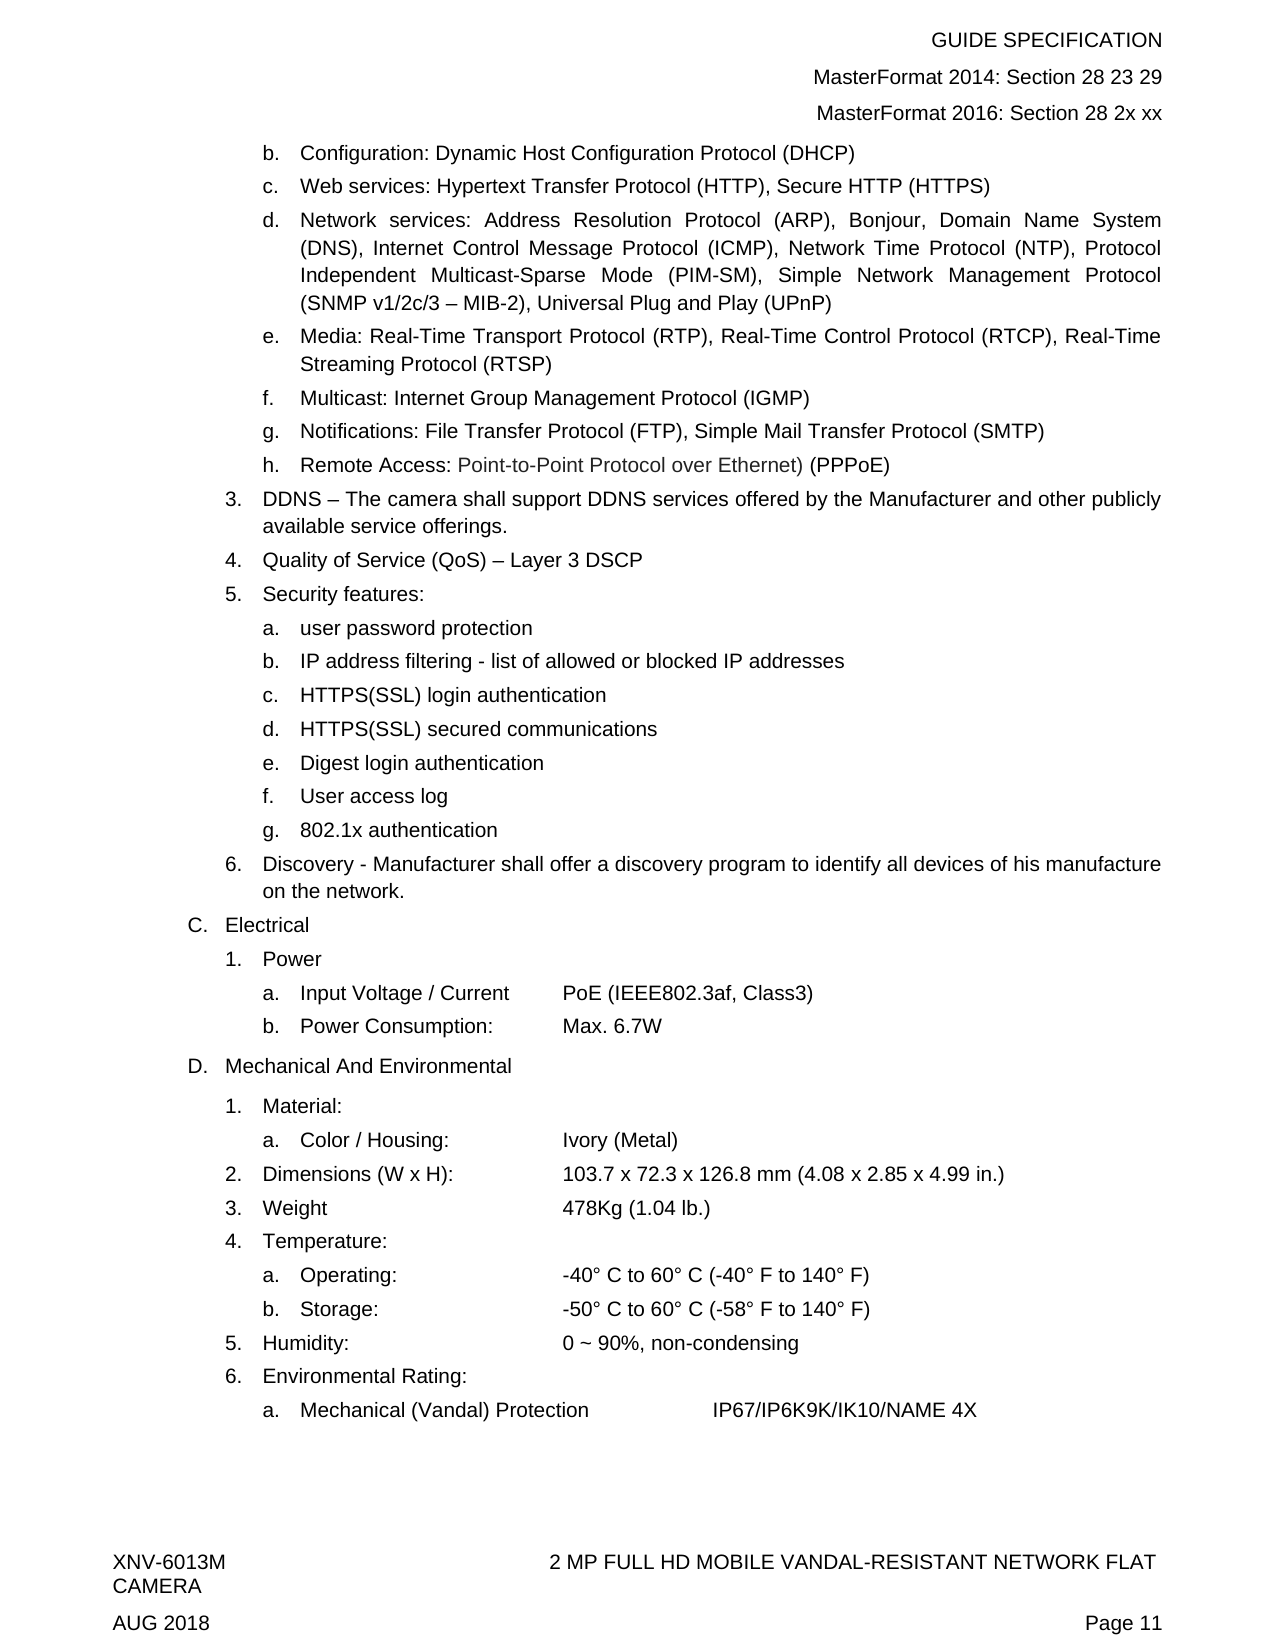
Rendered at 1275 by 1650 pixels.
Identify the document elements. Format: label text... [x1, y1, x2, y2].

list Dimensions (W x H): 103.7 x 72.3 x 126.8 mm (4.08 x 2.85 x 4.99 in.) [225, 1162, 1162, 1186]
list Media: Real-Time Transport Protocol (RTP), Real-Time Control Protocol (RTCP), Real-Time Streaming Protocol (RTSP) [262, 324, 1162, 376]
list Network services: Address Resolution Protocol (ARP), Bonjour, Domain Name System (DNS), Internet Control Message Protocol (ICMP), Network Time Protocol (NTP), Protocol Independent Multicast-Sparse Mode (PIM-SM), Simple Network Management Protocol (SNMP v1/2c/3 – MIB-2), Universal Plug and Play (UPnP) [262, 208, 1162, 314]
list Material: [225, 1094, 1162, 1118]
list Notifications: File Transfer Protocol (FTP), Simple Mail Transfer Protocol (SMTP) [262, 419, 1162, 443]
list Remote Access: Point-to-Point Protocol over Ethernet) (PPPoE) [262, 453, 458, 477]
list Weight 478Kg (1.04 lb.) [225, 1196, 1162, 1219]
list Input Voltage / Current PoE (IEEE802.3af, Class3) [262, 981, 1162, 1004]
list Color / Housing: Ivory (Metal) [262, 1128, 1162, 1152]
list Humidity: 0 ~ 90%, non-condensing [225, 1331, 1162, 1354]
list Mechanical (Vandal) Protection IP67/IP6K9K/IK10/NAME 4X [262, 1398, 1162, 1422]
list user password protection [262, 616, 1162, 639]
list Temperature: [225, 1229, 1162, 1253]
list Multicast: Internet Group Management Protocol (IGMP) [262, 386, 1162, 409]
list Operating: -40° C to 60° C (-40° F to 140° F) [262, 1263, 1162, 1287]
list Security features: [225, 582, 1162, 606]
list Storage: -50° C to 60° C (-58° F to 140° F) [262, 1297, 1162, 1321]
list Web services: Hypertext Transfer Protocol (HTTP), Secure HTTP (HTTPS) [262, 174, 1162, 198]
list DDNS – The camera shall support DDNS services offered by the Manufacturer and other publicly available service offerings. [225, 487, 1162, 538]
list HTTPS(SSL) secured communications [262, 717, 1162, 741]
list User access log [262, 784, 1162, 808]
list Configuration: Dynamic Host Configuration Protocol (DHCP) [262, 141, 1162, 164]
list Discovery - Manufacturer shall offer a discovery program to identify all devices of his manufacture on the network. [225, 852, 1162, 903]
list Remote Access: Point-to-Point Protocol over Ethernet) (PPPoE) [803, 453, 1162, 477]
list Environmental Rating: [225, 1364, 1162, 1388]
list Power [225, 947, 1162, 971]
list Quality of Service (QoS) – Layer 3 DSCP [225, 548, 1162, 572]
list HTTPS(SSL) login authentication [262, 683, 1162, 707]
list Power Consumption: Max. 6.7W [262, 1014, 1162, 1038]
list IP address filtering - list of allowed or blocked IP addresses [262, 649, 1162, 673]
list 802.1x authentication [262, 818, 1162, 842]
list Digest login authentication [262, 751, 1162, 774]
list Electrical [187, 913, 1162, 937]
list Mechanical And Environmental [187, 1054, 1162, 1078]
